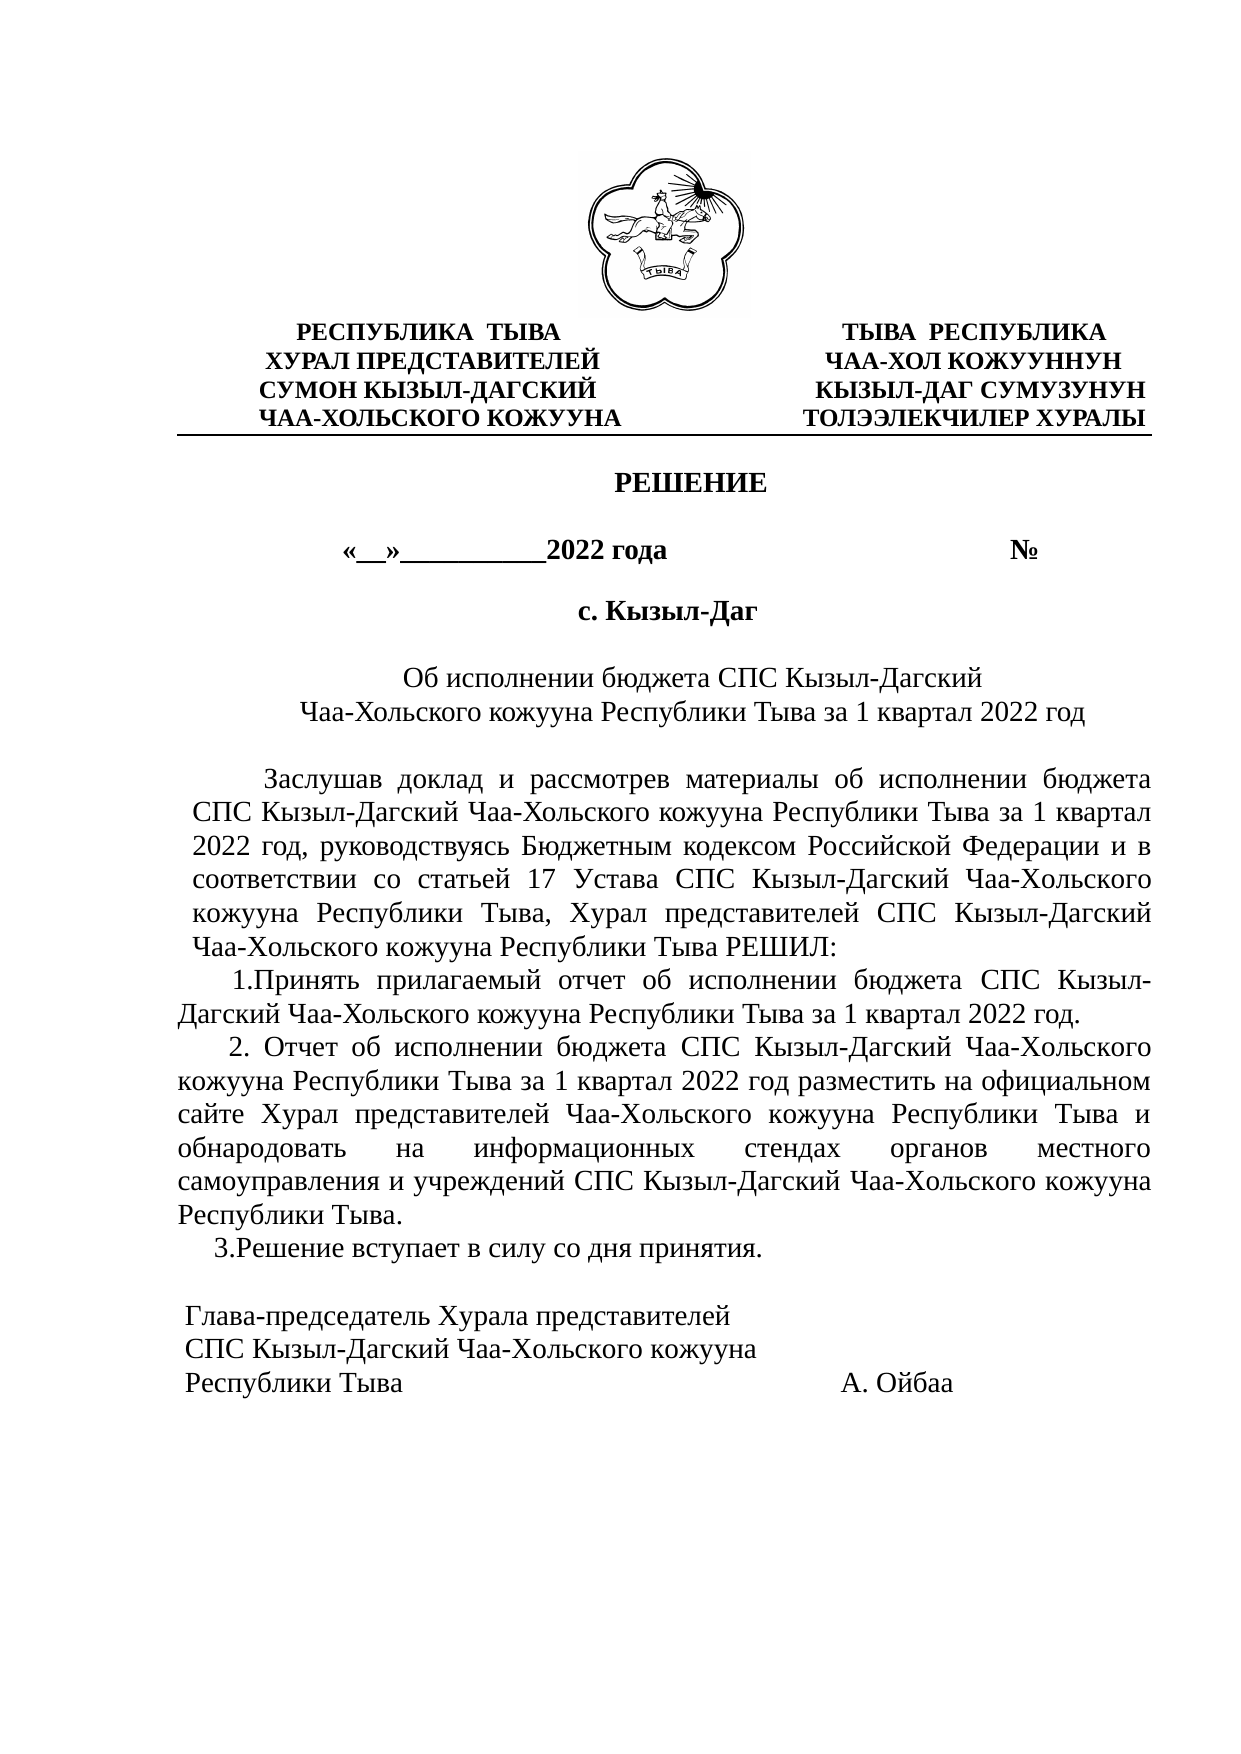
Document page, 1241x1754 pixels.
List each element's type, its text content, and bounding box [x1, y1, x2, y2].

text Республики Тыва А. Ойбаа [177, 1365, 1152, 1398]
text 1.Принять прилагаемый отчет об исполнении бюджета СПС Кызыл-Дагский Чаа-Хольского кожууна Республики Тыва за 1 квартал 2022 год. [177, 962, 1152, 1029]
text Чаа-Хольского кожууна Республики Тыва за 1 квартал 2022 год [177, 694, 1152, 727]
text СУМОН КЫЗЫЛ-ДАГСКИЙ КЫЗЫЛ-ДАГ СУМУЗУНУН [177, 375, 1152, 403]
text РЕСПУБЛИКА ТЫВА ТЫВА РЕСПУБЛИКА [177, 317, 1152, 346]
text СПС Кызыл-Дагский Чаа-Хольского кожууна [177, 1331, 1152, 1365]
text 3.Решение вступает в силу со дня принятия. [177, 1231, 1152, 1264]
text Заслушав доклад и рассмотрев материалы об исполнении бюджета СПС Кызыл-Дагский Чаа-Хольского кожууна Республики Тыва за 1 квартал 2022 год, руководствуясь Бюджетным кодексом Российской Федерации и в соответствии со статьей 17 Устава СПС Кызыл-Дагский Чаа-Хольского кожууна Республики Тыва, Хурал представителей СПС Кызыл-Дагский Чаа-Хольского кожууна Республики Тыва РЕШИЛ: [192, 761, 1152, 962]
text ХУРАЛ ПРЕДСТАВИТЕЛЕЙ ЧАА-ХОЛ КОЖУУННУН [177, 346, 1152, 375]
text ЧАА-ХОЛЬСКОГО КОЖУУНА ТОЛЭЭЛЕКЧИЛЕР ХУРАЛЫ [177, 403, 1152, 434]
text с. Кызыл-Даг [177, 593, 1152, 627]
text Глава-председатель Хурала представителей [177, 1298, 1152, 1331]
text 2. Отчет об исполнении бюджета СПС Кызыл-Дагский Чаа-Хольского кожууна Республики Тыва за 1 квартал 2022 год разместить на официальном сайте Хурал представителей Чаа-Хольского кожууна Республики Тыва и обнародовать на информационных стендах органов местного самоуправления и учреждений СПС Кызыл-Дагский Чаа-Хольского кожууна Республики Тыва. [177, 1029, 1152, 1231]
picture [577, 151, 752, 318]
text Об исполнении бюджета СПС Кызыл-Дагский [177, 660, 1152, 694]
text «__»__________2022 года № [140, 532, 1152, 565]
text РЕШЕНИЕ [165, 465, 1152, 498]
